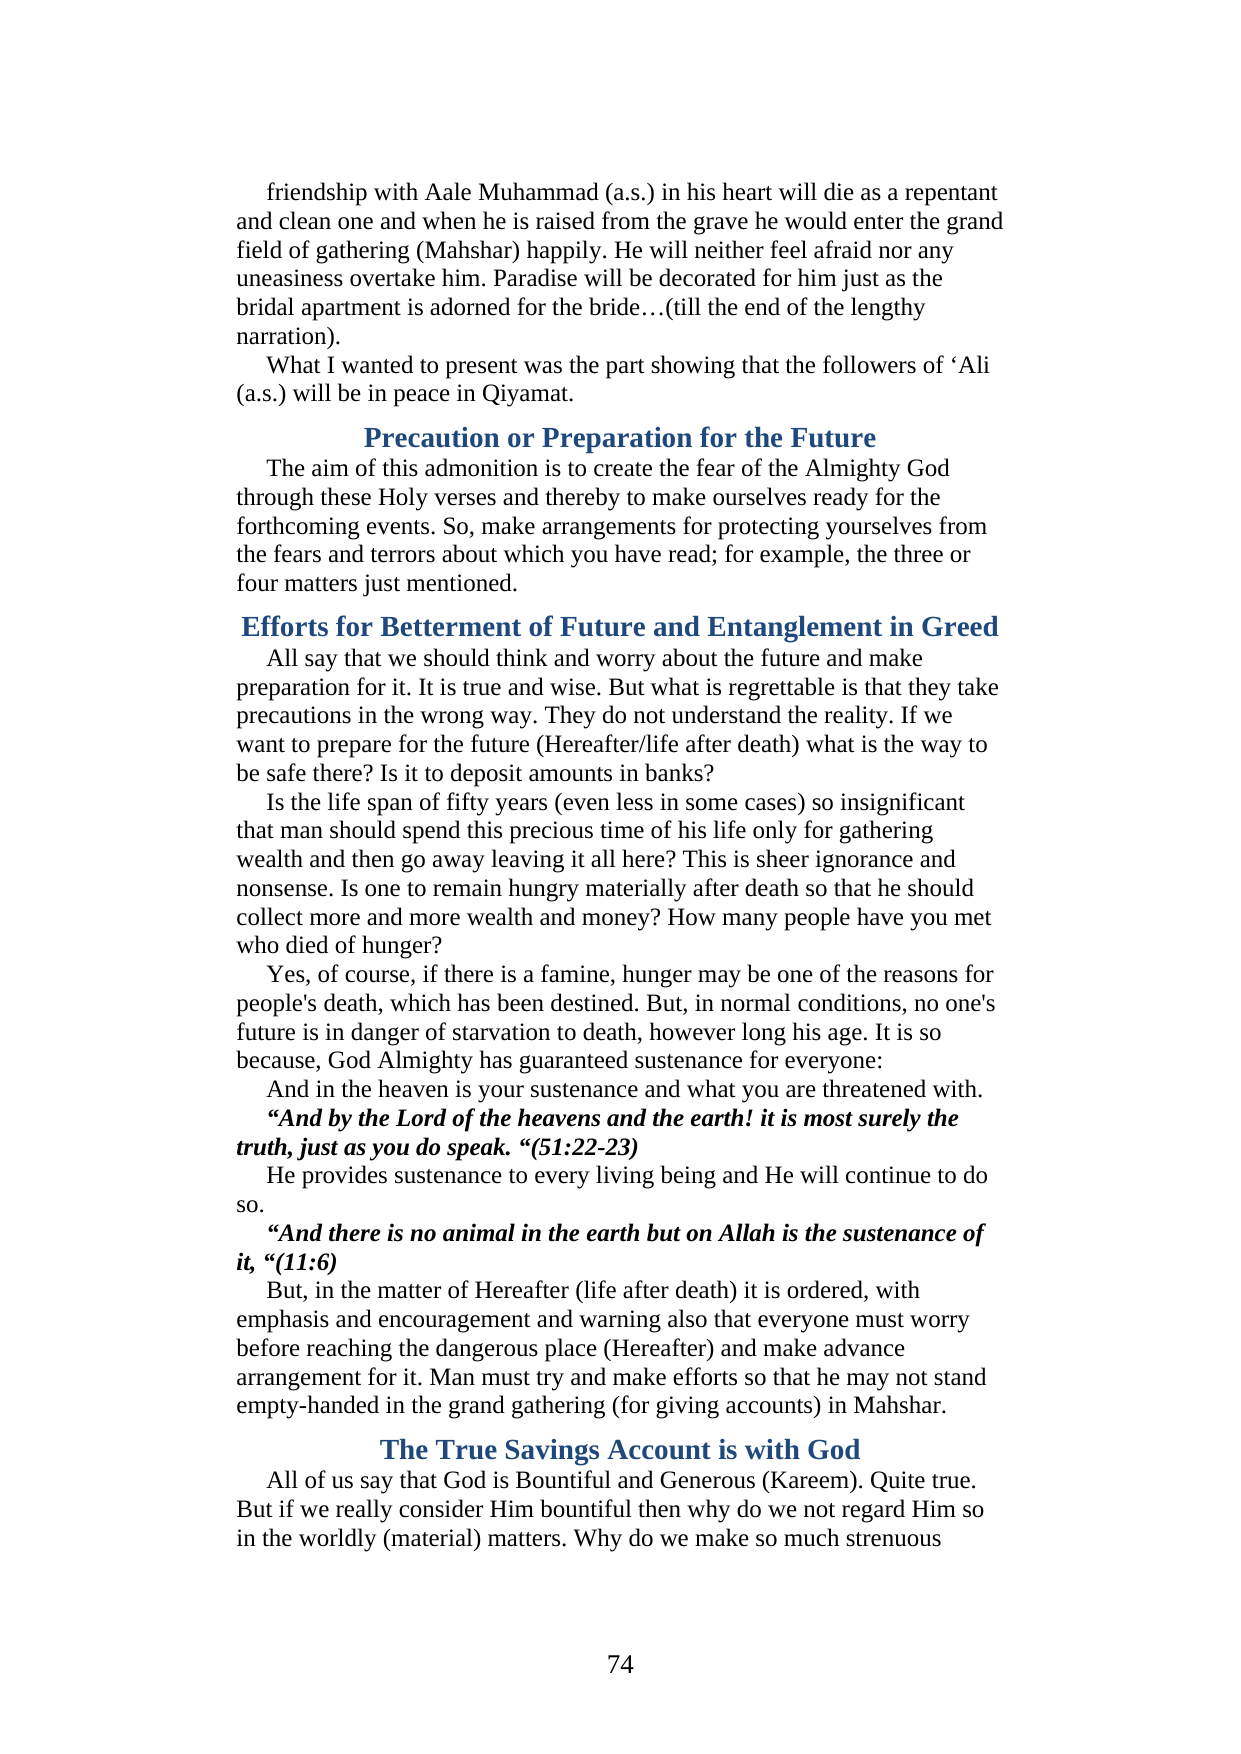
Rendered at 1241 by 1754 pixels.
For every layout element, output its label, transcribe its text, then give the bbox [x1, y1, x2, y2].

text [236, 1465, 1004, 1552]
text The aim of this admonition is to create the fear of the Almighty God through these Holy verses and thereby to make ourselves ready for the forthcoming events. So, make arrangements for protecting yourselves from the fears and terrors about which you have read; for example, the three or four matters just mentioned. [236, 453, 1004, 597]
subtitle Efforts for Betterment of Future and Entanglement in Greed [236, 609, 1004, 643]
text What I wanted to present was the part showing that the followers of ‘Ali (a.s.) will be in peace in Qiyamat. [236, 350, 1004, 407]
text “And there is no animal in the earth but on Allah is the sustenance of it, “(11:6) [236, 1218, 1004, 1276]
text Yes, of course, if there is a famine, hunger may be one of the reasons for people's death, which has been destined. But, in normal conditions, no one's future is in danger of starvation to death, however long his age. It is so because, God Almighty has guaranteed sustenance for everyone: [236, 959, 1004, 1074]
text “And by the Lord of the heavens and the earth! it is most surely the truth, just as you do speak. “(51:22-23) [236, 1103, 1004, 1161]
text friendship with Aale Muhammad (a.s.) in his heart will die as a repentant and clean one and when he is raised from the grave he would enter the grand field of gathering (Mahshar) happily. He will neither feel afraid nor any uneasiness overtake him. Paradise will be decorated for him just as the bridal apartment is adorned for the bride…(till the end of the lengthy narration). [236, 177, 1004, 350]
text But, in the matter of Hereafter (life after death) it is ordered, with emphasis and encouragement and warning also that everyone must worry before reaching the dangerous place (Hereafter) and make advance arrangement for it. Man must try and make efforts so that he may not stand empty-handed in the grand gathering (for giving accounts) in Mahshar. [236, 1276, 1004, 1419]
text Is the life span of fifty years (even less in some cases) so insignificant that man should spend this precious time of his life only for gathering wealth and then go away leaving it all here? This is sheer ignorance and nonsense. Is one to remain hungry materially after death so that he should collect more and more wealth and money? How many people have you met who died of hunger? [236, 787, 1004, 959]
text He provides sustenance to every living being and He will continue to do so. [236, 1161, 1004, 1218]
text And in the heaven is your sustenance and what you are threatened with. [236, 1074, 1004, 1103]
subtitle The True Savings Account is with God [236, 1432, 1004, 1465]
text All say that we should think and worry about the future and make preparation for it. It is true and wise. But what is regrettable is that they take precautions in the wrong way. They do not understand the reality. If we want to prepare for the future (Hereafter/life after death) what is the way to be safe there? Is it to deposit amounts in banks? [236, 643, 1004, 787]
subtitle Precaution or Preparation for the Future [236, 420, 1004, 453]
